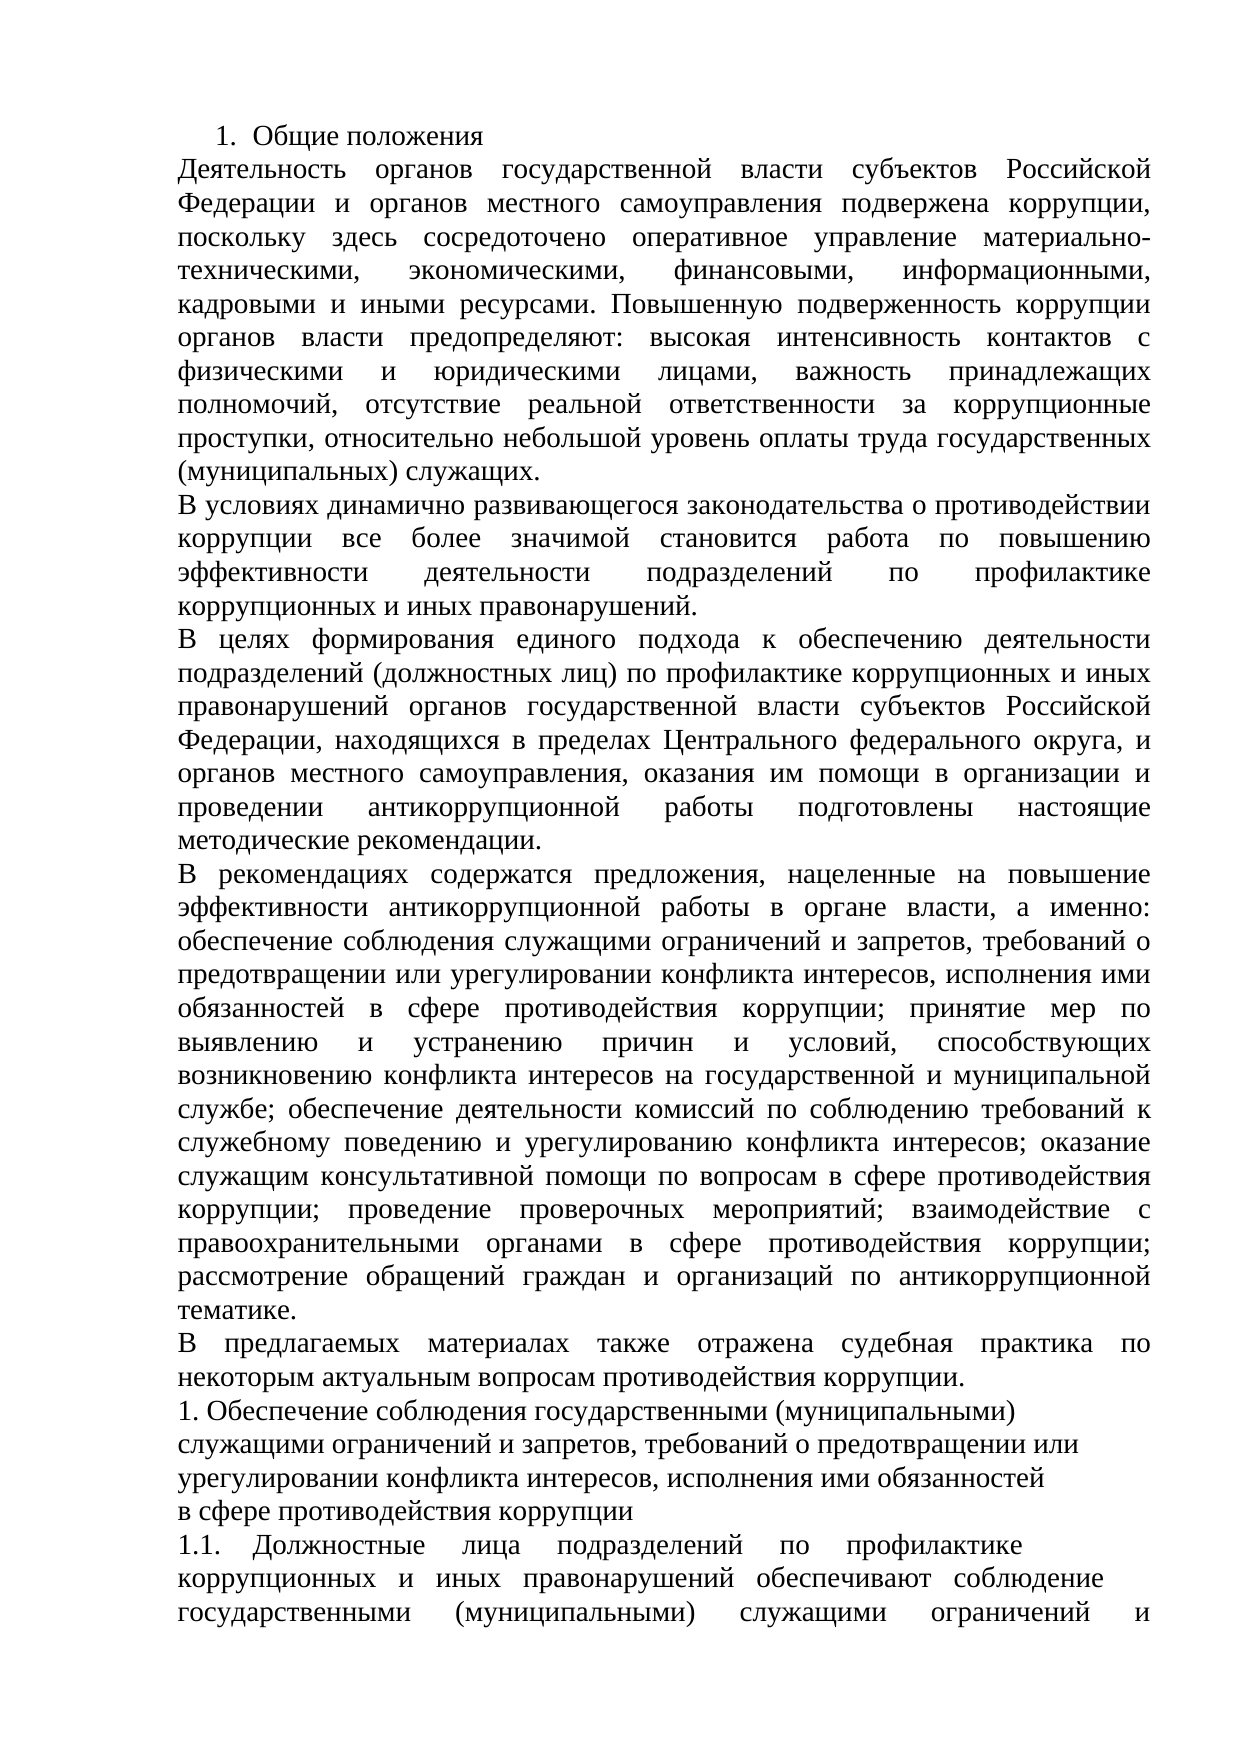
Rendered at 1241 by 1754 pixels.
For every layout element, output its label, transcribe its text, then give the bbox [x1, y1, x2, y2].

text В рекомендациях содержатся предложения, нацеленные на повышение эффективности антикоррупционной работы в органе власти, а именно: обеспечение соблюдения служащими ограничений и запретов, требований о предотвращении или урегулировании конфликта интересов, исполнения ими обязанностей в сфере противодействия коррупции; принятие мер по выявлению и устранению причин и условий, способствующих возникновению конфликта интересов на государственной и муниципальной службе; обеспечение деятельности комиссий по соблюдению требований к служебному поведению и урегулированию конфликта интересов; оказание служащим консультативной помощи по вопросам в сфере противодействия коррупции; проведение проверочных мероприятий; взаимодействие с правоохранительными органами в сфере противодействия коррупции; рассмотрение обращений граждан и организаций по антикоррупционной тематике. [177, 856, 1152, 1326]
list Общие положения [215, 118, 1152, 152]
text урегулировании конфликта интересов, исполнения ими обязанностей [177, 1460, 1152, 1493]
text служащими ограничений и запретов, требований о предотвращении или [177, 1426, 1152, 1460]
text В условиях динамично развивающегося законодательства о противодействии коррупции все более значимой становится работа по повышению эффективности деятельности подразделений по профилактике коррупционных и иных правонарушений. [177, 487, 1152, 621]
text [177, 1527, 1152, 1627]
text в сфере противодействия коррупции [177, 1493, 1152, 1527]
text В предлагаемых материалах также отражена судебная практика по некоторым актуальным вопросам противодействия коррупции. [177, 1326, 1152, 1393]
text 1. Обеспечение соблюдения государственными (муниципальными) [177, 1393, 1152, 1426]
text Деятельность органов государственной власти субъектов Российской Федерации и органов местного самоуправления подвержена коррупции, поскольку здесь сосредоточено оперативное управление материально-техническими, экономическими, финансовыми, информационными, кадровыми и иными ресурсами. Повышенную подверженность коррупции органов власти предопределяют: высокая интенсивность контактов с физическими и юридическими лицами, важность принадлежащих полномочий, отсутствие реальной ответственности за коррупционные проступки, относительно небольшой уровень оплаты труда государственных (муниципальных) служащих. [177, 152, 1152, 487]
text В целях формирования единого подхода к обеспечению деятельности подразделений (должностных лиц) по профилактике коррупционных и иных правонарушений органов государственной власти субъектов Российской Федерации, находящихся в пределах Центрального федерального округа, и органов местного самоуправления, оказания им помощи в организации и проведении антикоррупционной работы подготовлены настоящие методические рекомендации. [177, 621, 1152, 856]
